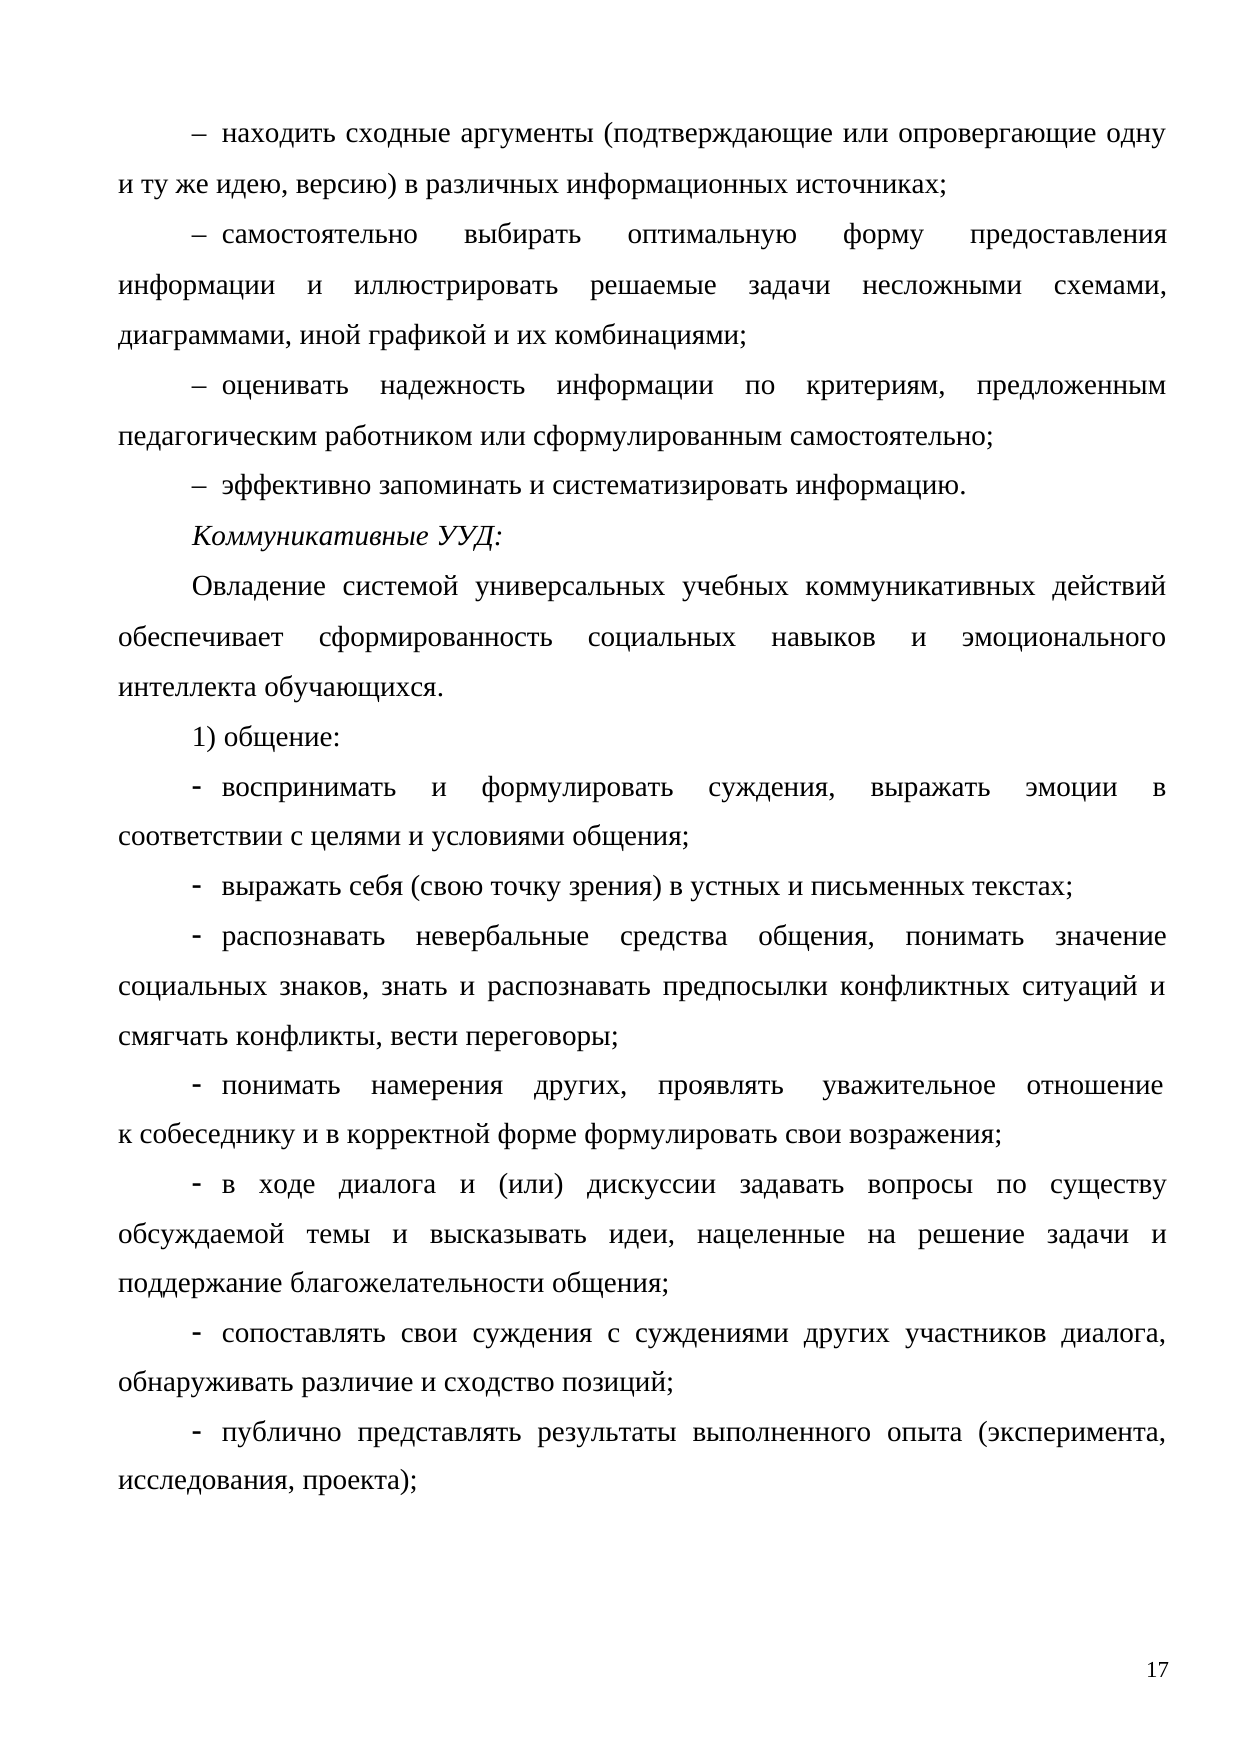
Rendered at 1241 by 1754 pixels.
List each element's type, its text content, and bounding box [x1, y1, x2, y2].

list оценивать надежность информации по критериям, предложенным педагогическим работником или сформулированным самостоятельно; [118, 367, 1166, 451]
list эффективно запоминать и систематизировать информацию. [192, 468, 1178, 502]
list публично представлять результаты выполненного опыта (эксперимента, исследования, проекта); [118, 1414, 1166, 1496]
list выражать себя (свою точку зрения) в устных и письменных текстах; [192, 868, 1178, 902]
list в ходе диалога и (или) дискуссии задавать вопросы по существу обсуждаемой темы и высказывать идеи, нацеленные на решение задачи и поддержание благожелательности общения; [118, 1166, 1167, 1299]
list понимать намерения других, проявлять уважительное отношение к собеседнику и в корректной форме формулировать свои возражения; [118, 1067, 1166, 1150]
list общение: [192, 719, 1178, 753]
list сопоставлять свои суждения с суждениями других участников диалога, обнаруживать различие и сходство позиций; [118, 1315, 1166, 1398]
text Овладение системой универсальных учебных коммуникативных действий обеспечивает сформированность социальных навыков и эмоционального интеллекта обучающихся. [118, 568, 1166, 703]
list распознавать невербальные средства общения, понимать значение социальных знаков, знать и распознавать предпосылки конфликтных ситуаций и смягчать конфликты, вести переговоры; [118, 918, 1166, 1051]
list самостоятельно выбирать оптимальную форму предоставления информации и иллюстрировать решаемые задачи несложными схемами, диаграммами, иной графикой и их комбинациями; [118, 217, 1167, 351]
list находить сходные аргументы (подтверждающие или опровергающие одну и ту же идею, версию) в различных информационных источниках; [118, 115, 1166, 199]
list воспринимать и формулировать суждения, выражать эмоции в соответствии с целями и условиями общения; [118, 769, 1166, 852]
text Коммуникативные УУД: [192, 518, 1178, 551]
